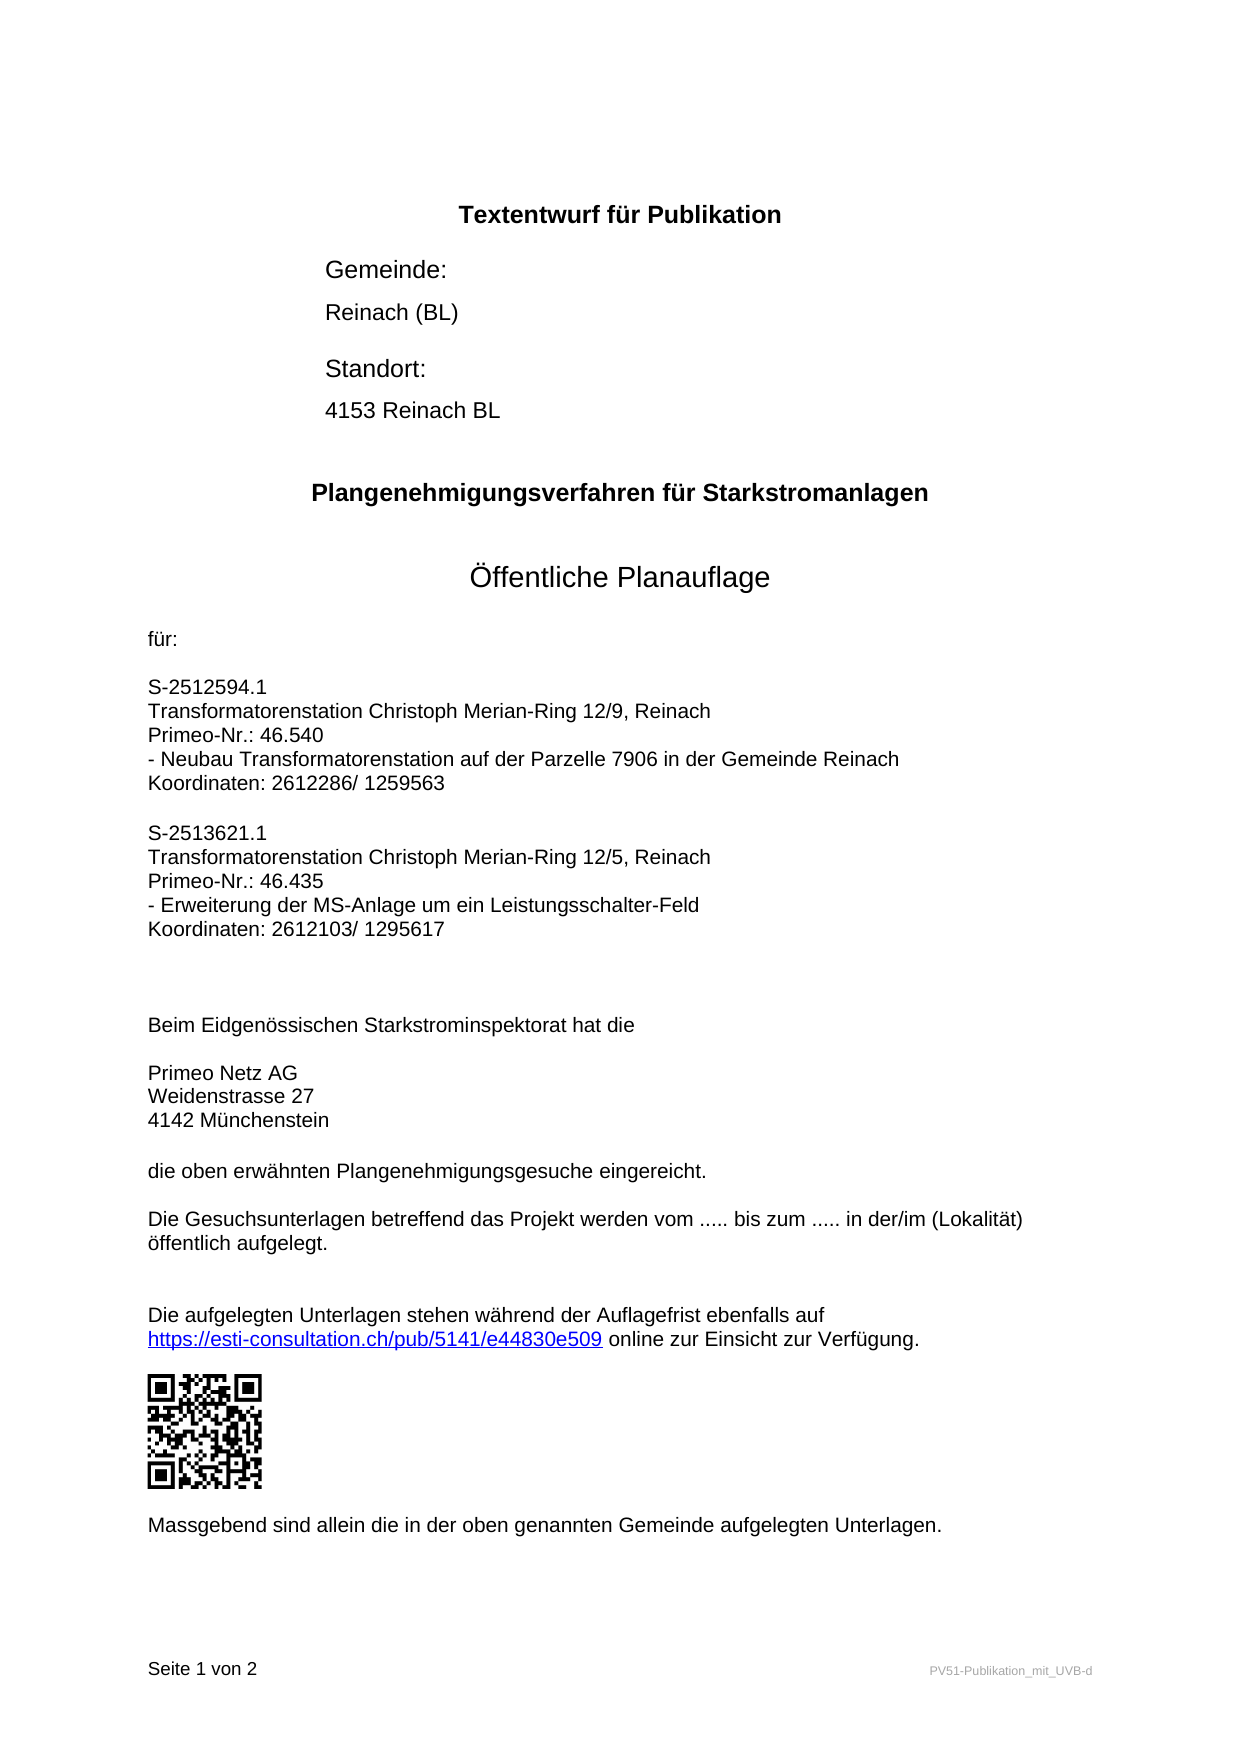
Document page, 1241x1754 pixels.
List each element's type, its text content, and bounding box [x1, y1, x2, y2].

text S-2513621.1 [148, 821, 1093, 845]
text Die Gesuchsunterlagen betreffend das Projekt werden vom ..... bis zum ..... in der/im (Lokalität) öffentlich aufgelegt. [148, 1207, 1093, 1254]
text Transformatorenstation Christoph Merian-Ring 12/9, Reinach [148, 699, 1093, 723]
text S-2512594.1 [148, 675, 1093, 699]
text : [325, 255, 1093, 284]
text Die aufgelegten Unterlagen stehen während der Auflagefrist ebenfalls auf https://esti-consultation.ch/pub/5141/e44830e509 online zur Einsicht zur Verfügung. [148, 1302, 1093, 1350]
text Textentwurf für Publikation [148, 200, 1093, 229]
text 4142 Münchenstein [148, 1108, 1093, 1159]
text Primeo Netz AG [148, 1060, 1093, 1084]
text Weidenstrasse 27 [148, 1084, 1093, 1108]
text Primeo-Nr.: 46.435 [148, 869, 1093, 893]
picture [147, 1374, 262, 1489]
text Öffentliche Planauflage [148, 560, 1093, 593]
text : [325, 354, 1093, 382]
text 4153 Reinach BL [325, 397, 1093, 423]
text Transformatorenstation Christoph Merian-Ring 12/5, Reinach [148, 845, 1093, 869]
text - Neubau Transformatorenstation auf der Parzelle 7906 in der Gemeinde Reinach [148, 747, 1093, 771]
text eingereicht. [148, 1159, 1093, 1183]
text Primeo-Nr.: 46.540 [148, 723, 1093, 747]
text Koordinaten: 2612103/ 1295617 [148, 917, 1093, 941]
text Koordinaten: 2612286/ 1259563 [148, 771, 1093, 821]
text für: [148, 627, 1093, 651]
text Reinach (BL) [325, 298, 1093, 325]
text Plangenehmigungsverfahren für Starkstromanlagen [148, 478, 1093, 507]
text Beim Eidgenössischen Starkstrominspektorat hat die [148, 1012, 1093, 1036]
text Massgebend sind allein die in der oben genannten Gemeinde aufgelegten Unterlagen. [148, 1512, 1093, 1536]
text - Erweiterung der MS-Anlage um ein Leistungsschalter-Feld [148, 893, 1093, 917]
